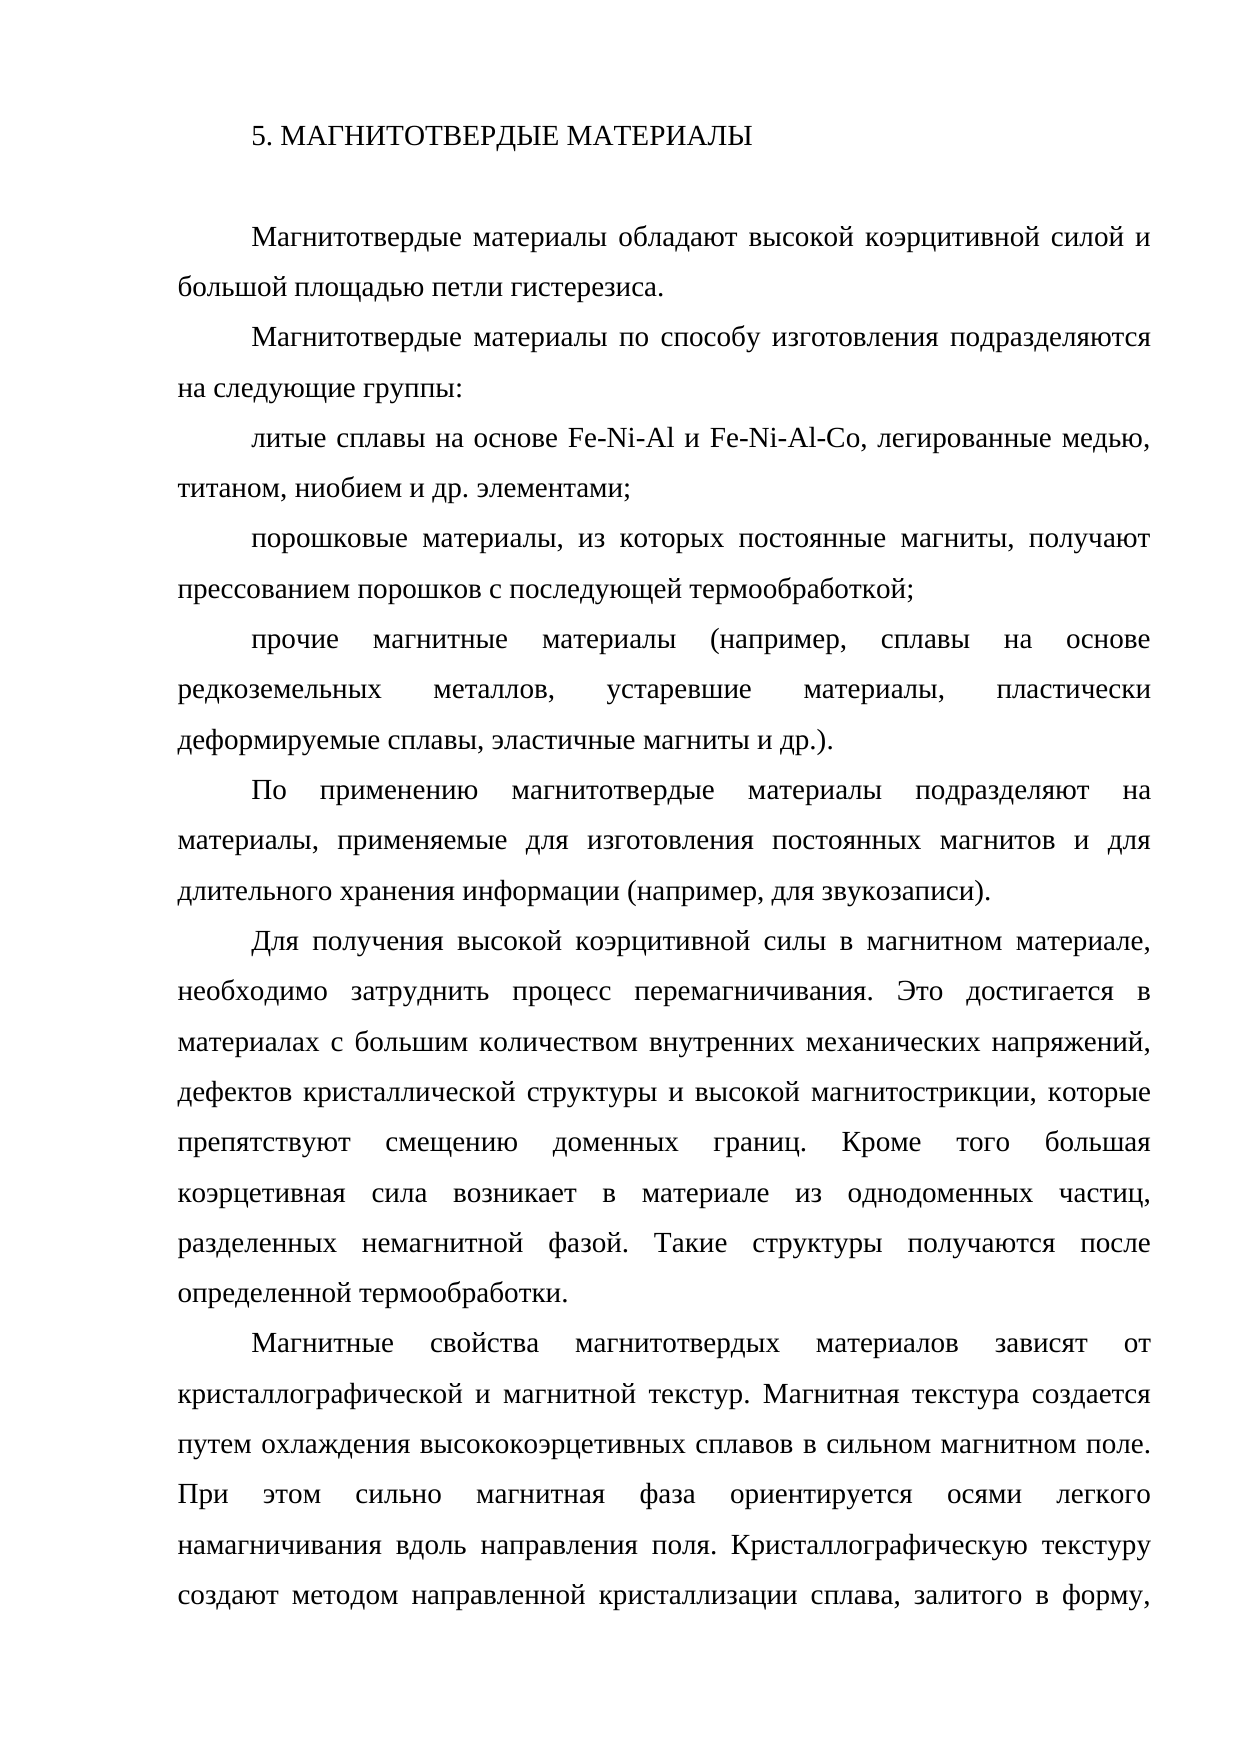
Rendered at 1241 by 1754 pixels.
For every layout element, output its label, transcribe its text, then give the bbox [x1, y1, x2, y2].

text Магнитотвердые материалы по способу изготовления подразделяются на следующие группы: [177, 319, 1152, 403]
text Для получения высокой коэрцитивной силы в магнитном материале, необходимо затруднить процесс перемагничивания. Это достигается в материалах с большим количеством внутренних механических напряжений, дефектов кристаллической структуры и высокой магнитострикции, которые препятствуют смещению доменных границ. Кроме того большая коэрцетивная сила возникает в материале из однодоменных частиц, разделенных немагнитной фазой. Такие структуры получаются после определенной термообработки. [177, 923, 1152, 1309]
text По применению магнитотвердые материалы подразделяют на материалы, применяемые для изготовления постоянных магнитов и для длительного хранения информации (например, для звукозаписи). [177, 772, 1152, 906]
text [177, 1326, 1152, 1611]
text порошковые материалы, из которых постоянные магниты, получают прессованием порошков с последующей термообработкой; [177, 521, 1152, 604]
text 5. Магнитотвердые материалы [177, 118, 1152, 152]
text Магнитотвердые материалы обладают высокой коэрцитивной силой и большой площадью петли гистерезиса. [177, 219, 1152, 303]
text литые сплавы на основе Fe-Ni-Al и Fe-Ni-Al-Co, легированные медью, титаном, ниобием и др. элементами; [177, 420, 1152, 504]
text прочие магнитные материалы (например, сплавы на основе редкоземельных металлов, устаревшие материалы, пластически деформируемые сплавы, эластичные магниты и др.). [177, 621, 1152, 755]
